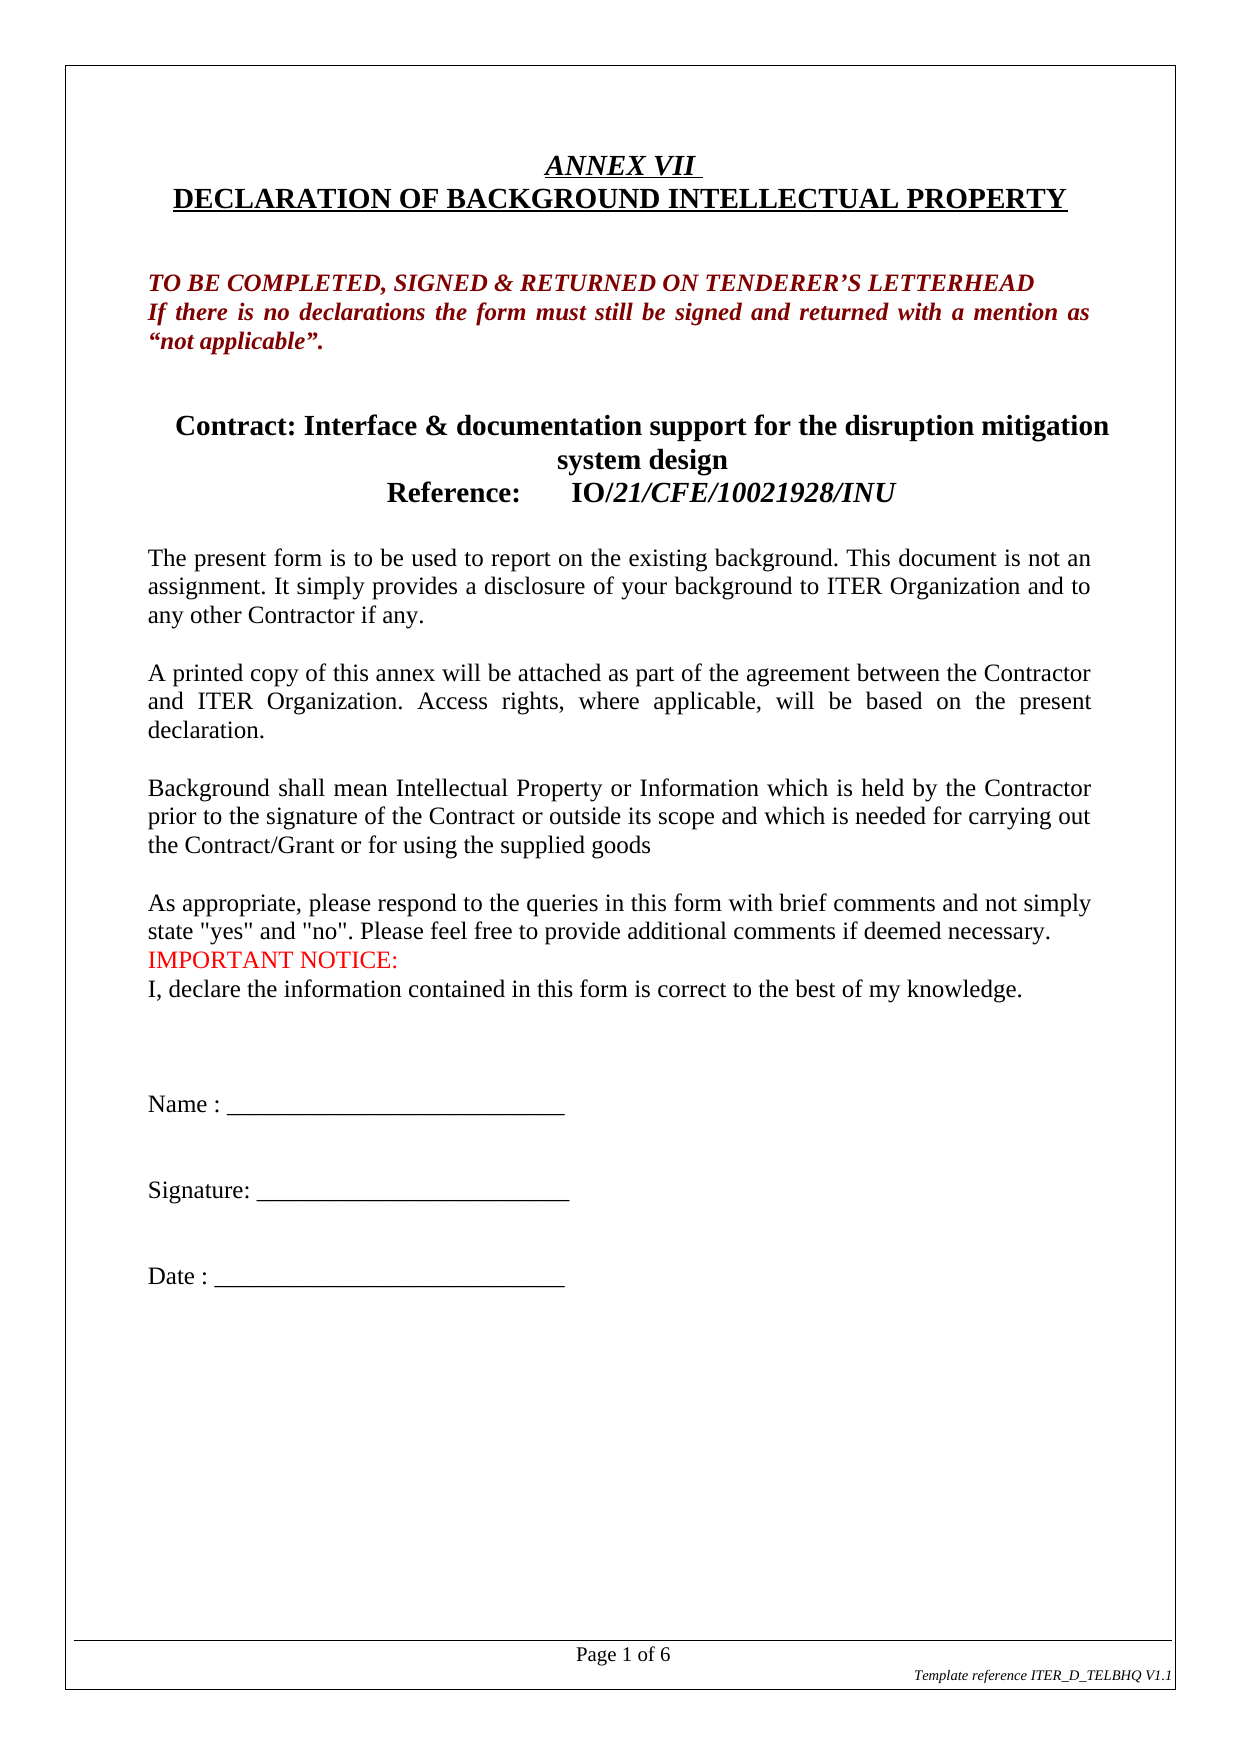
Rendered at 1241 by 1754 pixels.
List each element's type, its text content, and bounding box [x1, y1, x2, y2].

text TO BE COMPLETED, SIGNED & RETURNED ON TENDERER’S LETTERHEAD [148, 268, 1092, 297]
text The present form is to be used to report on the existing background. This document is not an assignment. It simply provides a disclosure of your background to ITER Organization and to any other Contractor if any. [148, 543, 1092, 629]
text A printed copy of this annex will be attached as part of the agreement between the Contractor and ITER Organization. Access rights, where applicable, will be based on the present declaration. [148, 658, 1092, 744]
text I, declare the information contained in this form is correct to the best of my knowledge. [148, 974, 1092, 1003]
text Signature: _________________________ [148, 1175, 1092, 1204]
text Contract: Interface & documentation support for the disruption mitigation system design [148, 408, 1137, 476]
text Reference: IO/21/CFE/10021928/INU [148, 476, 1137, 509]
text ANNEX VII [148, 148, 1092, 181]
text Name : ___________________________ [148, 1089, 1092, 1118]
text Background shall mean Intellectual Property or Information which is held by the Contractor prior to the signature of the Contract or outside its scope and which is needed for carrying out the Contract/Grant or for using the supplied goods [148, 773, 1092, 859]
text As appropriate, please respond to the queries in this form with brief comments and not simply state "yes" and "no". Please feel free to provide additional comments if deemed necessary. [148, 888, 1092, 945]
text DECLARATION OF BACKGROUND INTELLECTUAL PROPERTY [148, 181, 1092, 215]
text Date : ____________________________ [148, 1261, 1092, 1290]
text IMPORTANT NOTICE: [148, 945, 1092, 974]
list If there is no declarations the form must still be signed and returned with a mention as “not applicable”. [148, 297, 1092, 355]
